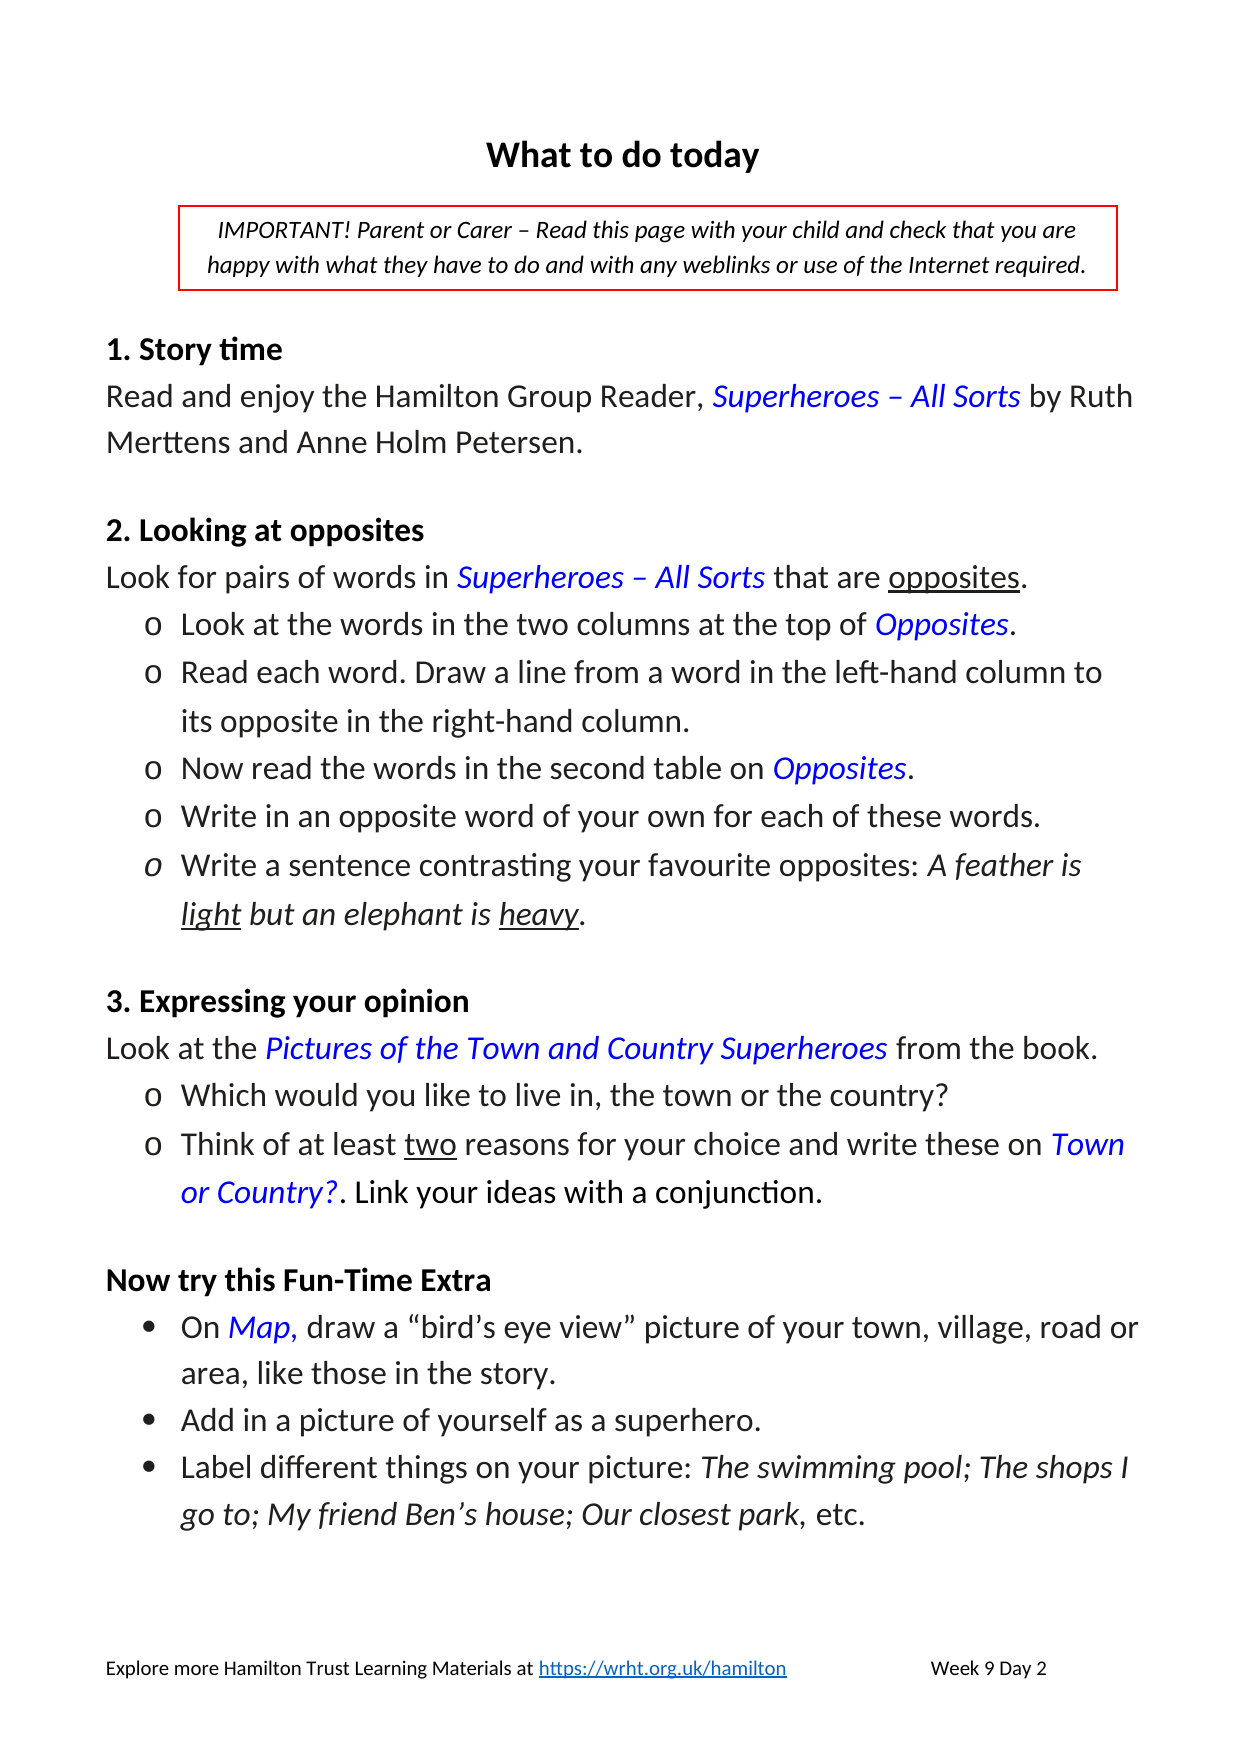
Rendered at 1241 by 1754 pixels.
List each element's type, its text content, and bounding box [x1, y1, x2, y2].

text Read and enjoy the Hamilton Group Reader, Superheroes – All Sorts by Ruth Merttens and Anne Holm Petersen. [106, 375, 1140, 462]
list On Map, draw a “bird’s eye view” picture of your town, village, road or area, like those in the story. [143, 1306, 1140, 1393]
list Label different things on your picture: The swimming pool; The shops I go to; My friend Ben’s house; Our closest park, etc. [143, 1446, 1140, 1533]
text Look at the Pictures of the Town and Country Superheroes from the book. [106, 1027, 1140, 1068]
list Write in an opposite word of your own for each of these words. [143, 796, 1140, 838]
list Write a sentence contrasting your favourite opposites: A feather is light but an elephant is heavy. [143, 844, 1140, 934]
text Now try this Fun-Time Extra [106, 1259, 1140, 1299]
text Look for pairs of words in Superheroes – All Sorts that are opposites. [106, 556, 1140, 596]
list Which would you like to live in, the town or the country? [143, 1074, 1140, 1116]
text 3. Expressing your opinion [106, 980, 1140, 1021]
list Now read the words in the second table on Opposites. [143, 747, 1140, 789]
text 2. Looking at opposites [106, 509, 1140, 550]
text 1. Story time [106, 328, 1140, 369]
list Look at the words in the two columns at the top of Opposites. [143, 602, 1140, 645]
list Think of at least two reasons for your choice and write these on Town or Country?. Link your ideas with a conjunction. [143, 1123, 1140, 1212]
list Read each word. Draw a line from a word in the left-hand column to its opposite in the right-hand column. [143, 651, 1140, 741]
list Add in a picture of yourself as a superhero. [143, 1399, 1140, 1440]
text What to do today [106, 131, 1140, 177]
